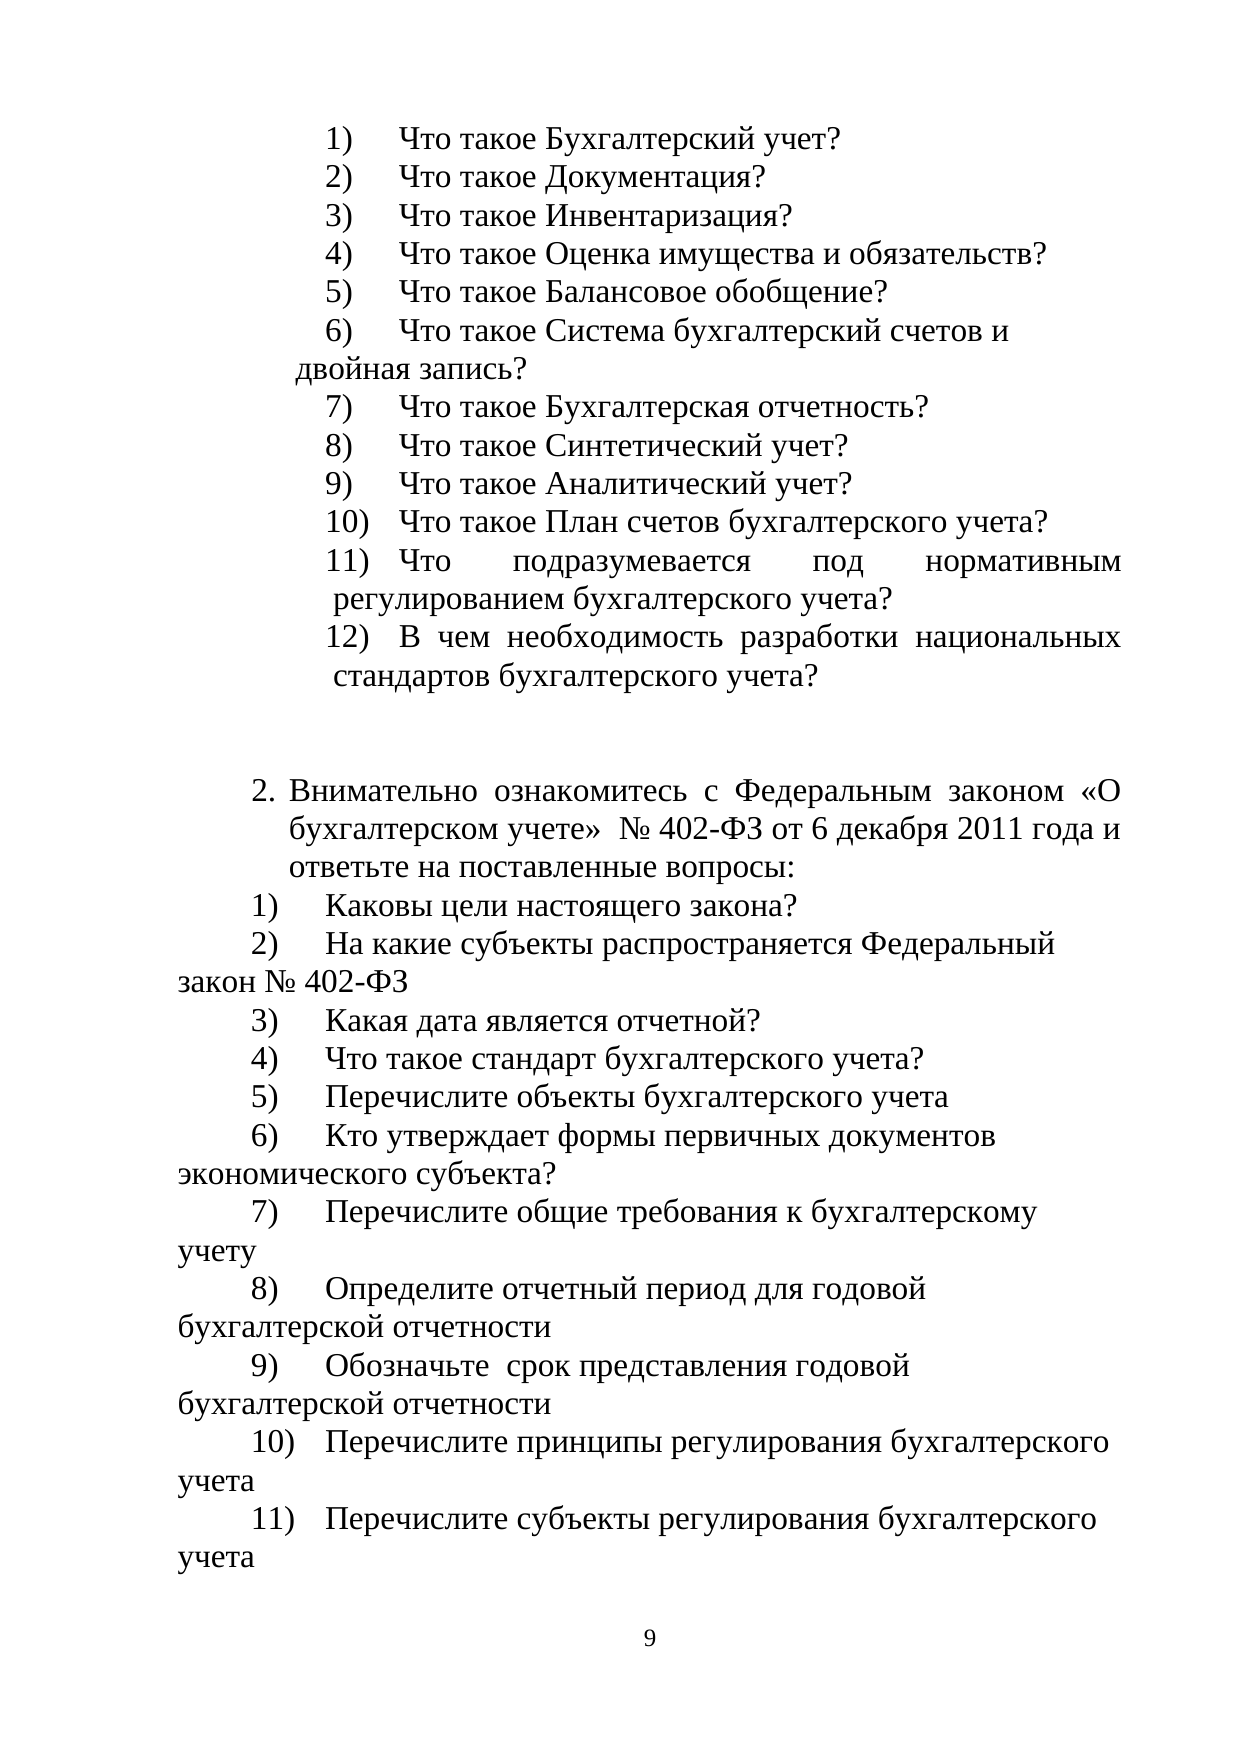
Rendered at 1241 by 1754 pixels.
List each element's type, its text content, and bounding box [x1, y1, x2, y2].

list Что такое Синтетический учет? [295, 425, 1122, 463]
list Кто утверждает формы первичных документов экономического субъекта? [177, 1115, 1122, 1191]
list Перечислите общие требования к бухгалтерскому учету [177, 1191, 1122, 1268]
list На какие субъекты распространяется Федеральный закон № 402-ФЗ [177, 923, 1122, 1000]
list Определите отчетный период для годовой бухгалтерской отчетности [177, 1268, 1122, 1345]
list Что такое План счетов бухгалтерского учета? [295, 501, 1122, 540]
list Что такое Бухгалтерская отчетность? [295, 386, 1122, 425]
list Внимательно ознакомитесь с Федеральным законом «О бухгалтерском учете» № 402-ФЗ от 6 декабря 2011 года и ответьте на поставленные вопросы: [251, 770, 1122, 885]
list Что такое Документация? [295, 156, 1122, 195]
list Что такое Балансовое обобщение? [295, 271, 1122, 310]
list Перечислите субъекты регулирования бухгалтерского учета [177, 1498, 1122, 1575]
list В чем необходимость разработки национальных стандартов бухгалтерского учета? [325, 616, 1122, 693]
list Что такое Инвентаризация? [295, 195, 1122, 233]
list Перечислите объекты бухгалтерского учета [177, 1076, 1122, 1115]
list Что такое стандарт бухгалтерского учета? [177, 1038, 1122, 1076]
list Что такое Система бухгалтерский счетов и двойная запись? [295, 310, 1122, 386]
list Что такое Бухгалтерский учет? [295, 118, 1122, 156]
list Что такое Оценка имущества и обязательств? [295, 233, 1122, 271]
list Перечислите принципы регулирования бухгалтерского учета [177, 1421, 1122, 1498]
list Что подразумевается под нормативным регулированием бухгалтерского учета? [325, 540, 1122, 616]
list Обозначьте срок представления годовой бухгалтерской отчетности [177, 1345, 1122, 1421]
list Что такое Аналитический учет? [295, 463, 1122, 501]
list Какая дата является отчетной? [177, 1000, 1122, 1038]
list Каковы цели настоящего закона? [177, 885, 1122, 923]
